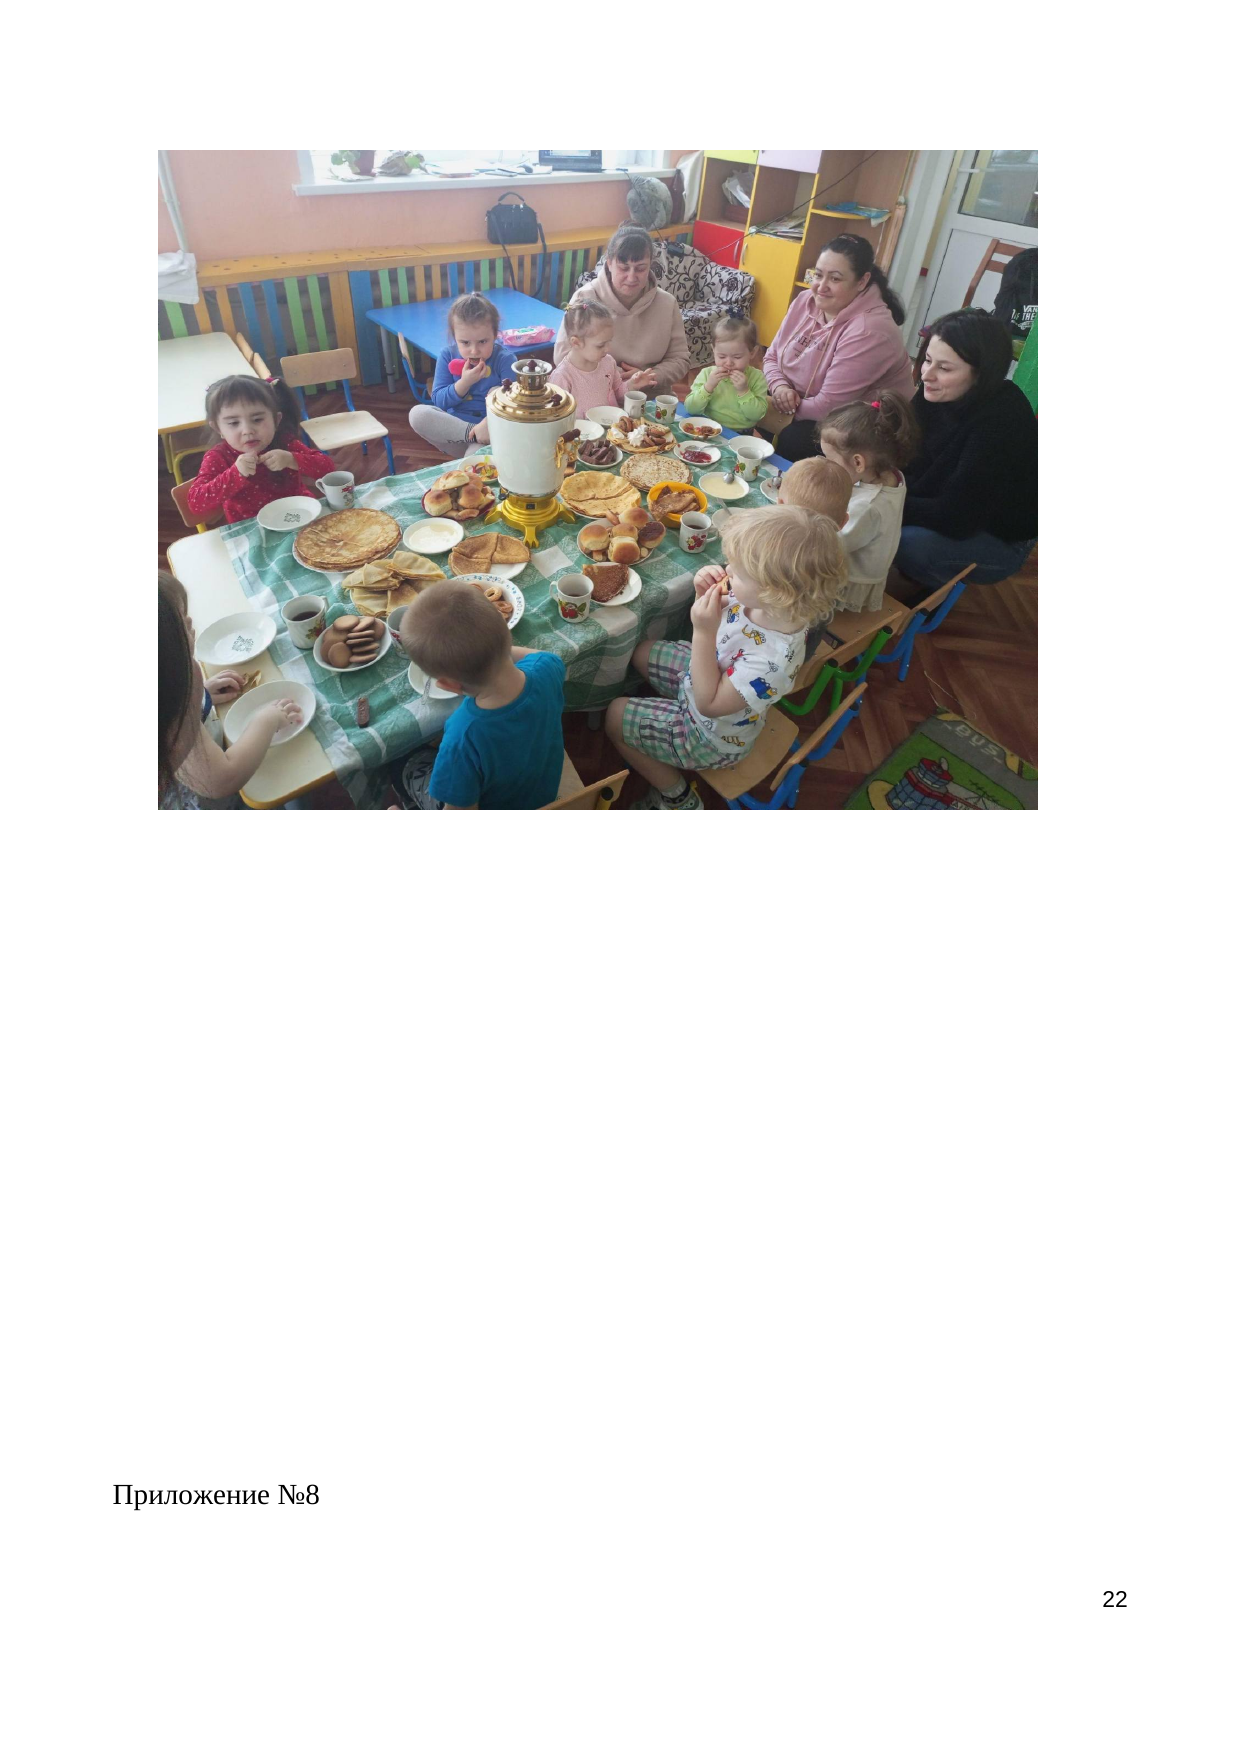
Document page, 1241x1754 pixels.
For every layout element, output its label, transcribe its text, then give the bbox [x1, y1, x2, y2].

text Приложение №8 [112, 1477, 1083, 1511]
picture [158, 150, 1038, 810]
